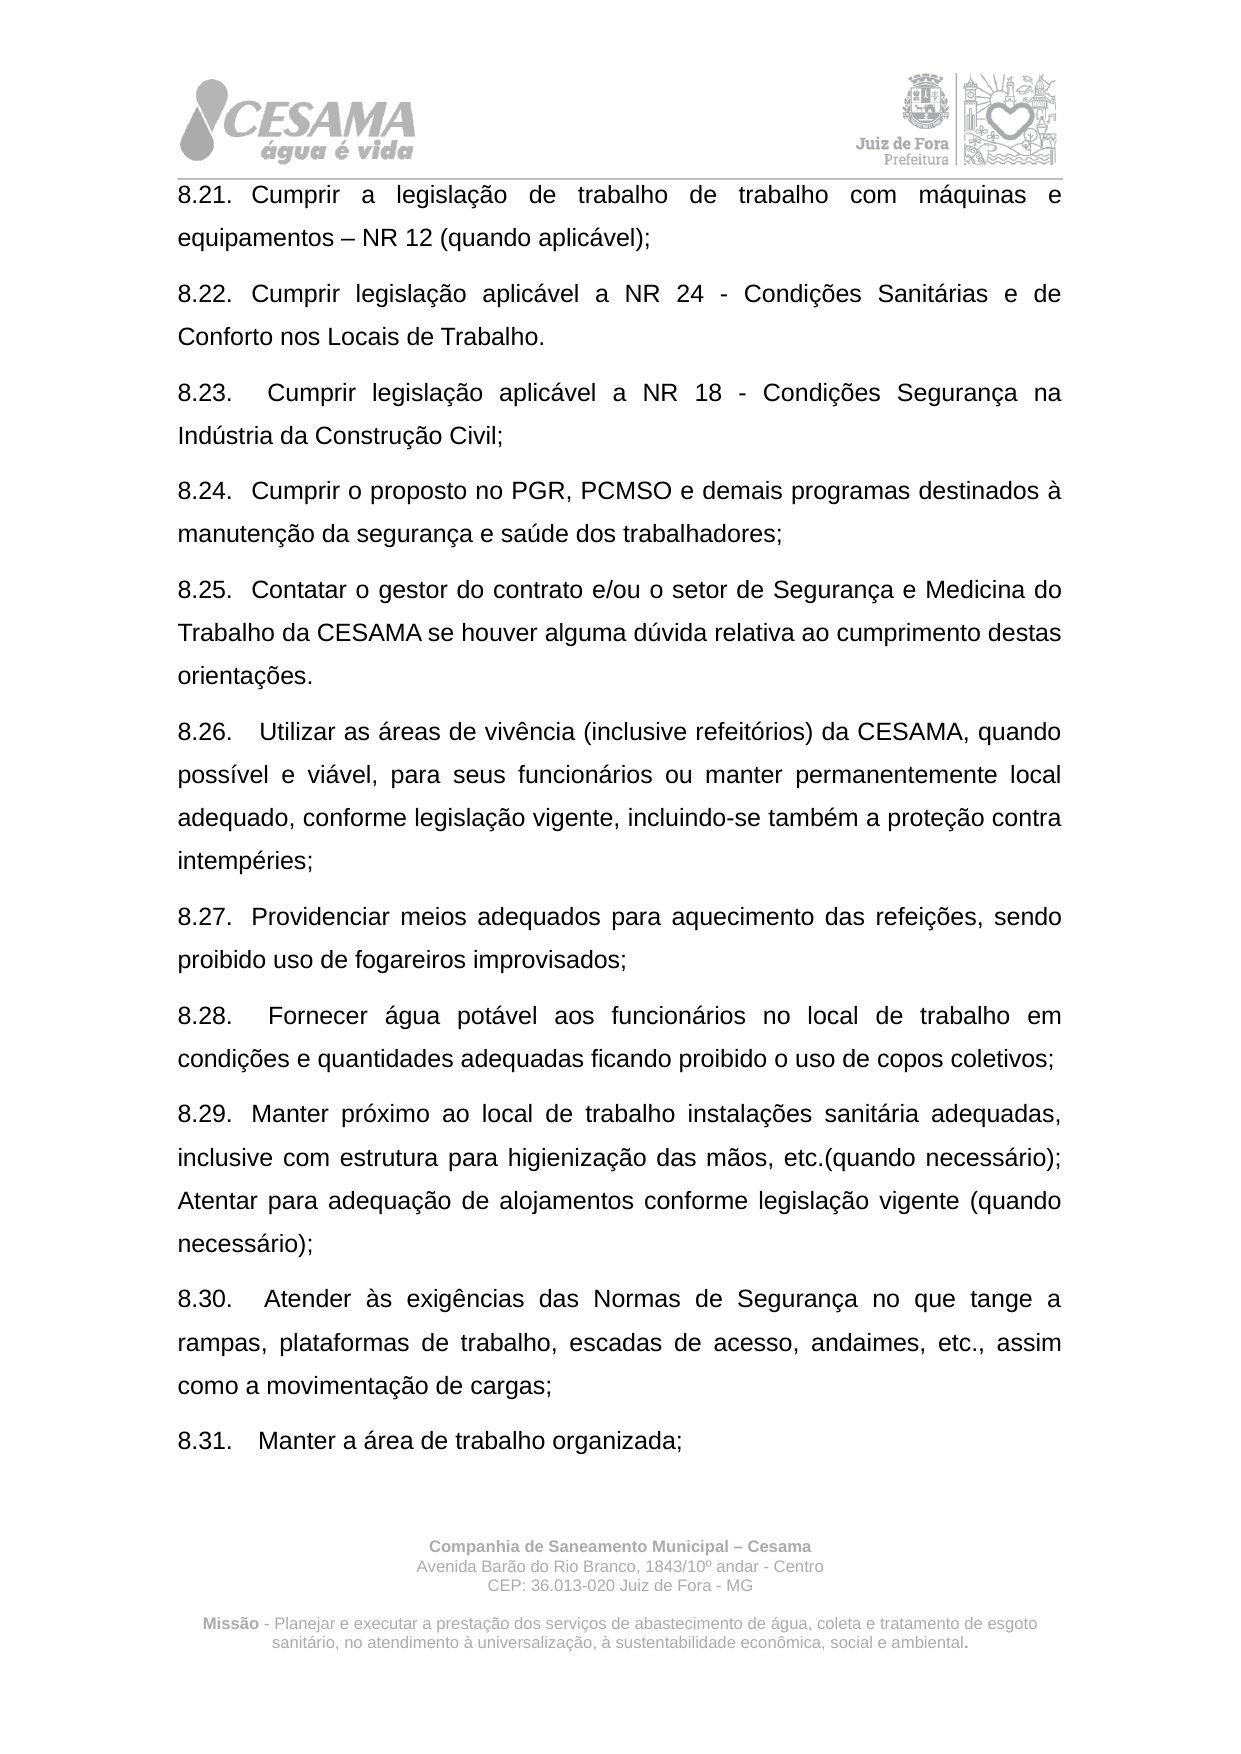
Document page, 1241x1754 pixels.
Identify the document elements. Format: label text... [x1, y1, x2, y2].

picture [177, 73, 1063, 180]
subtitle Fornecer água potável aos funcionários no local de trabalho em condições e quantidades adequadas ficando proibido o uso de copos coletivos; [177, 1001, 1063, 1072]
subtitle Manter próximo ao local de trabalho instalações sanitária adequadas, inclusive com estrutura para higienização das mãos, etc.(quando necessário); Atentar para adequação de alojamentos conforme legislação vigente (quando necessário); [177, 1099, 1063, 1257]
subtitle Manter a área de trabalho organizada; [177, 1426, 1063, 1455]
subtitle Cumprir o proposto no PGR, PCMSO e demais programas destinados à manutenção da segurança e saúde dos trabalhadores; [177, 476, 1063, 548]
subtitle Providenciar meios adequados para aquecimento das refeições, sendo proibido uso de fogareiros improvisados; [177, 902, 1063, 974]
subtitle Cumprir a legislação de trabalho de trabalho com máquinas e equipamentos – NR 12 (quando aplicável); [177, 180, 1063, 252]
subtitle Contatar o gestor do contrato e/ou o setor de Segurança e Medicina do Trabalho da CESAMA se houver alguma dúvida relativa ao cumprimento destas orientações. [177, 575, 1063, 690]
subtitle Utilizar as áreas de vivência (inclusive refeitórios) da CESAMA, quando possível e viável, para seus funcionários ou manter permanentemente local adequado, conforme legislação vigente, incluindo-se também a proteção contra intempéries; [177, 717, 1063, 875]
subtitle Cumprir legislação aplicável a NR 24 - Condições Sanitárias e de Conforto nos Locais de Trabalho. [177, 279, 1063, 351]
subtitle Atender às exigências das Normas de Segurança no que tange a rampas, plataformas de trabalho, escadas de acesso, andaimes, etc., assim como a movimentação de cargas; [177, 1284, 1063, 1399]
subtitle Cumprir legislação aplicável a NR 18 - Condições Segurança na Indústria da Construção Civil; [177, 377, 1063, 449]
